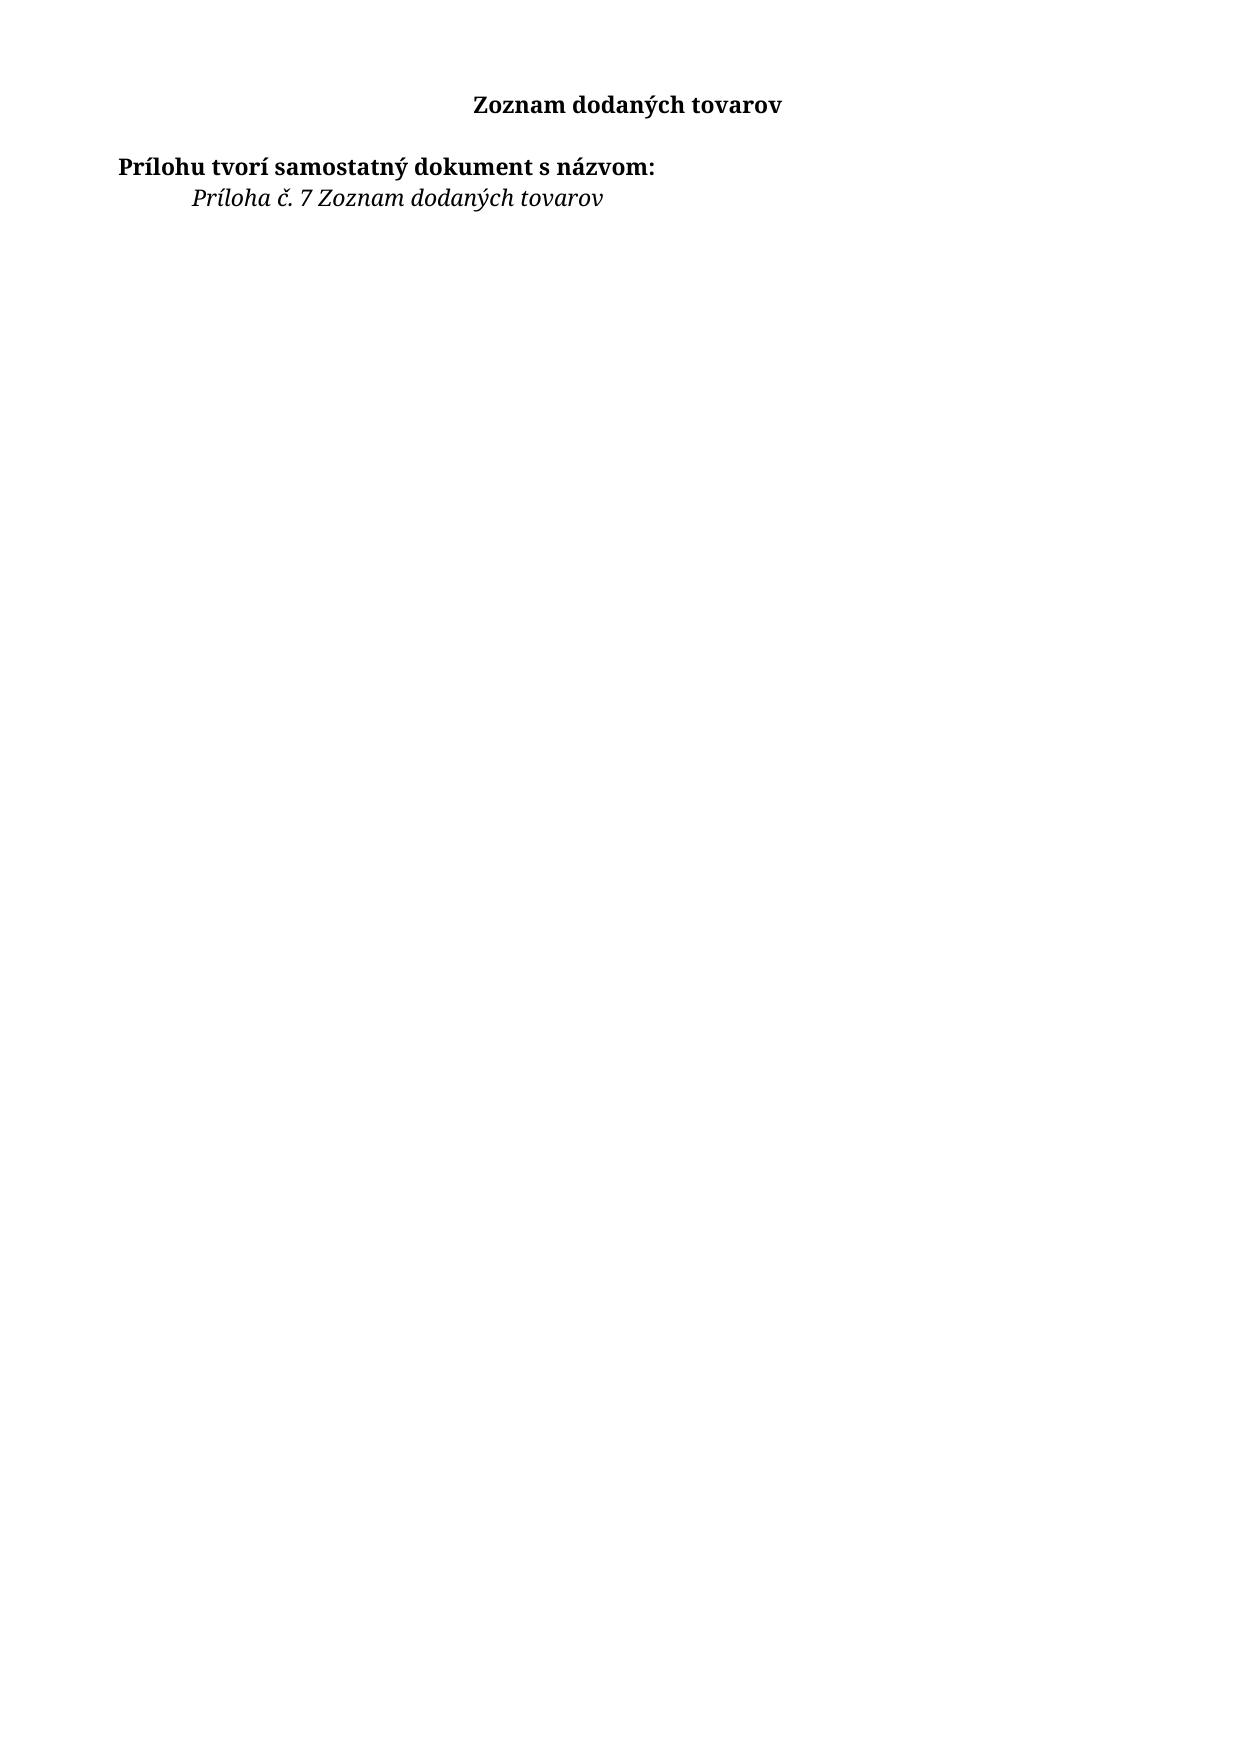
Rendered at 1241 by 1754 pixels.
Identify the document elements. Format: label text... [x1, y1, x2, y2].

text Príloha č. 7 Zoznam dodaných tovarov [118, 182, 1137, 214]
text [118, 151, 1137, 182]
text Zoznam dodaných tovarov [118, 89, 1137, 120]
